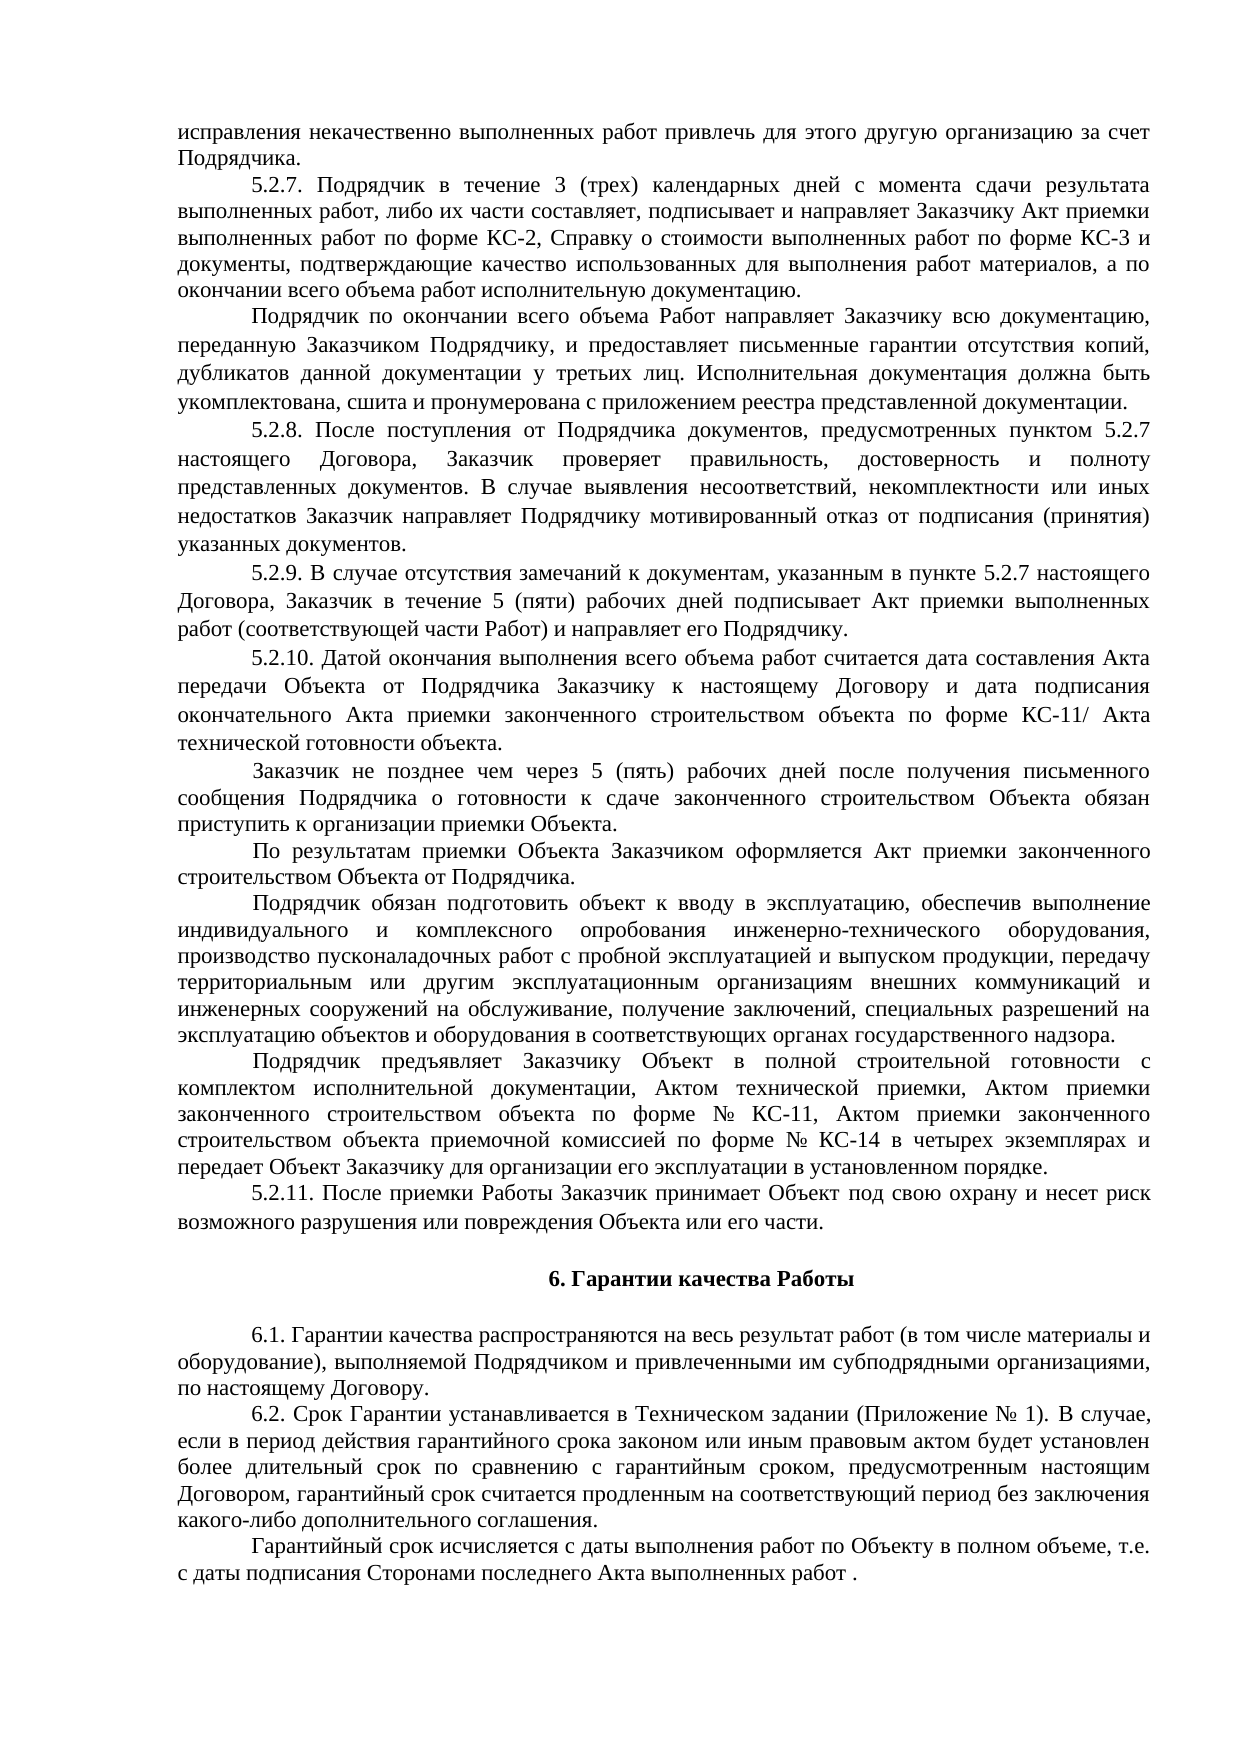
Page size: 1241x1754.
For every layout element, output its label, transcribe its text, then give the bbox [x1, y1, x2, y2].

text Заказчик не позднее чем через 5 (пять) рабочих дней после получения письменного сообщения Подрядчика о готовности к сдаче законченного строительством Объекта обязан приступить к организации приемки Объекта. [177, 758, 1152, 837]
text 6.1. Гарантии качества распространяются на весь результат работ (в том числе материалы и оборудование), выполняемой Подрядчиком и привлеченными им субподрядными организациями, по настоящему Договору. [177, 1321, 1152, 1401]
text 6. Гарантии качества Работы [177, 1264, 1152, 1291]
text 5.2.9. В случае отсутствия замечаний к документам, указанным в пункте 5.2.7 настоящего Договора, Заказчик в течение 5 (пяти) рабочих дней подписывает Акт приемки выполненных работ (соответствующей части Работ) и направляет его Подрядчику. [177, 558, 1152, 642]
text 5.2.10. Датой окончания выполнения всего объема работ считается дата составления Акта передачи Объекта от Подрядчика Заказчику к настоящему Договору и дата подписания окончательного Акта приемки законченного строительством объекта по форме КС-11/ Акта технической готовности объекта. [177, 644, 1152, 756]
text Подрядчик предъявляет Заказчику Объект в полной строительной готовности с комплектом исполнительной документации, Актом технической приемки, Актом приемки законченного строительством объекта по форме № КС-11, Актом приемки законченного строительством объекта приемочной комиссией по форме № КС-14 в четырех экземплярах и передает Объект Заказчику для организации его эксплуатации в установленном порядке. [177, 1047, 1152, 1179]
text 5.2.11. После приемки Работы Заказчик принимает Объект под свою охрану и несет риск возможного разрушения или повреждения Объекта или его части. [177, 1179, 1152, 1234]
text 6.2. Срок Гарантии устанавливается в Техническом задании (Приложение № 1). В случае, если в период действия гарантийного срока законом или иным правовым актом будет установлен более длительный срок по сравнению с гарантийным сроком, предусмотренным настоящим Договором, гарантийный срок считается продленным на соответствующий период без заключения какого-либо дополнительного соглашения. [177, 1401, 1152, 1532]
text 5.2.8. После поступления от Подрядчика документов, предусмотренных пунктом 5.2.7 настоящего Договора, Заказчик проверяет правильность, достоверность и полноту представленных документов. В случае выявления несоответствий, некомплектности или иных недостатков Заказчик направляет Подрядчику мотивированный отказ от подписания (принятия) указанных документов. [177, 416, 1152, 556]
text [177, 118, 1152, 171]
text По результатам приемки Объекта Заказчиком оформляется Акт приемки законченного строительством Объекта от Подрядчика. [177, 837, 1152, 889]
subtitle Гарантийный срок исчисляется с даты выполнения работ по Объекту в полном объеме, т.е. с даты подписания Сторонами последнего Акта выполненных работ . [177, 1532, 1152, 1585]
text 5.2.7. Подрядчик в течение 3 (трех) календарных дней с момента сдачи результата выполненных работ, либо их части составляет, подписывает и направляет Заказчику Акт приемки выполненных работ по форме КС-2, Справку о стоимости выполненных работ по форме КС-3 и документы, подтверждающие качество использованных для выполнения работ материалов, а по окончании всего объема работ исполнительную документацию. [177, 171, 1152, 303]
text Подрядчик по окончании всего объема Работ направляет Заказчику всю документацию, переданную Заказчиком Подрядчику, и предоставляет письменные гарантии отсутствия копий, дубликатов данной документации у третьих лиц. Исполнительная документация должна быть укомплектована, сшита и пронумерована с приложением реестра представленной документации. [177, 303, 1152, 414]
text Подрядчик обязан подготовить объект к вводу в эксплуатацию, обеспечив выполнение индивидуального и комплексного опробования инженерно-технического оборудования, производство пусконаладочных работ с пробной эксплуатацией и выпуском продукции, передачу территориальным или другим эксплуатационным организациям внешних коммуникаций и инженерных сооружений на обслуживание, получение заключений, специальных разрешений на эксплуатацию объектов и оборудования в соответствующих органах государственного надзора. [177, 889, 1152, 1047]
